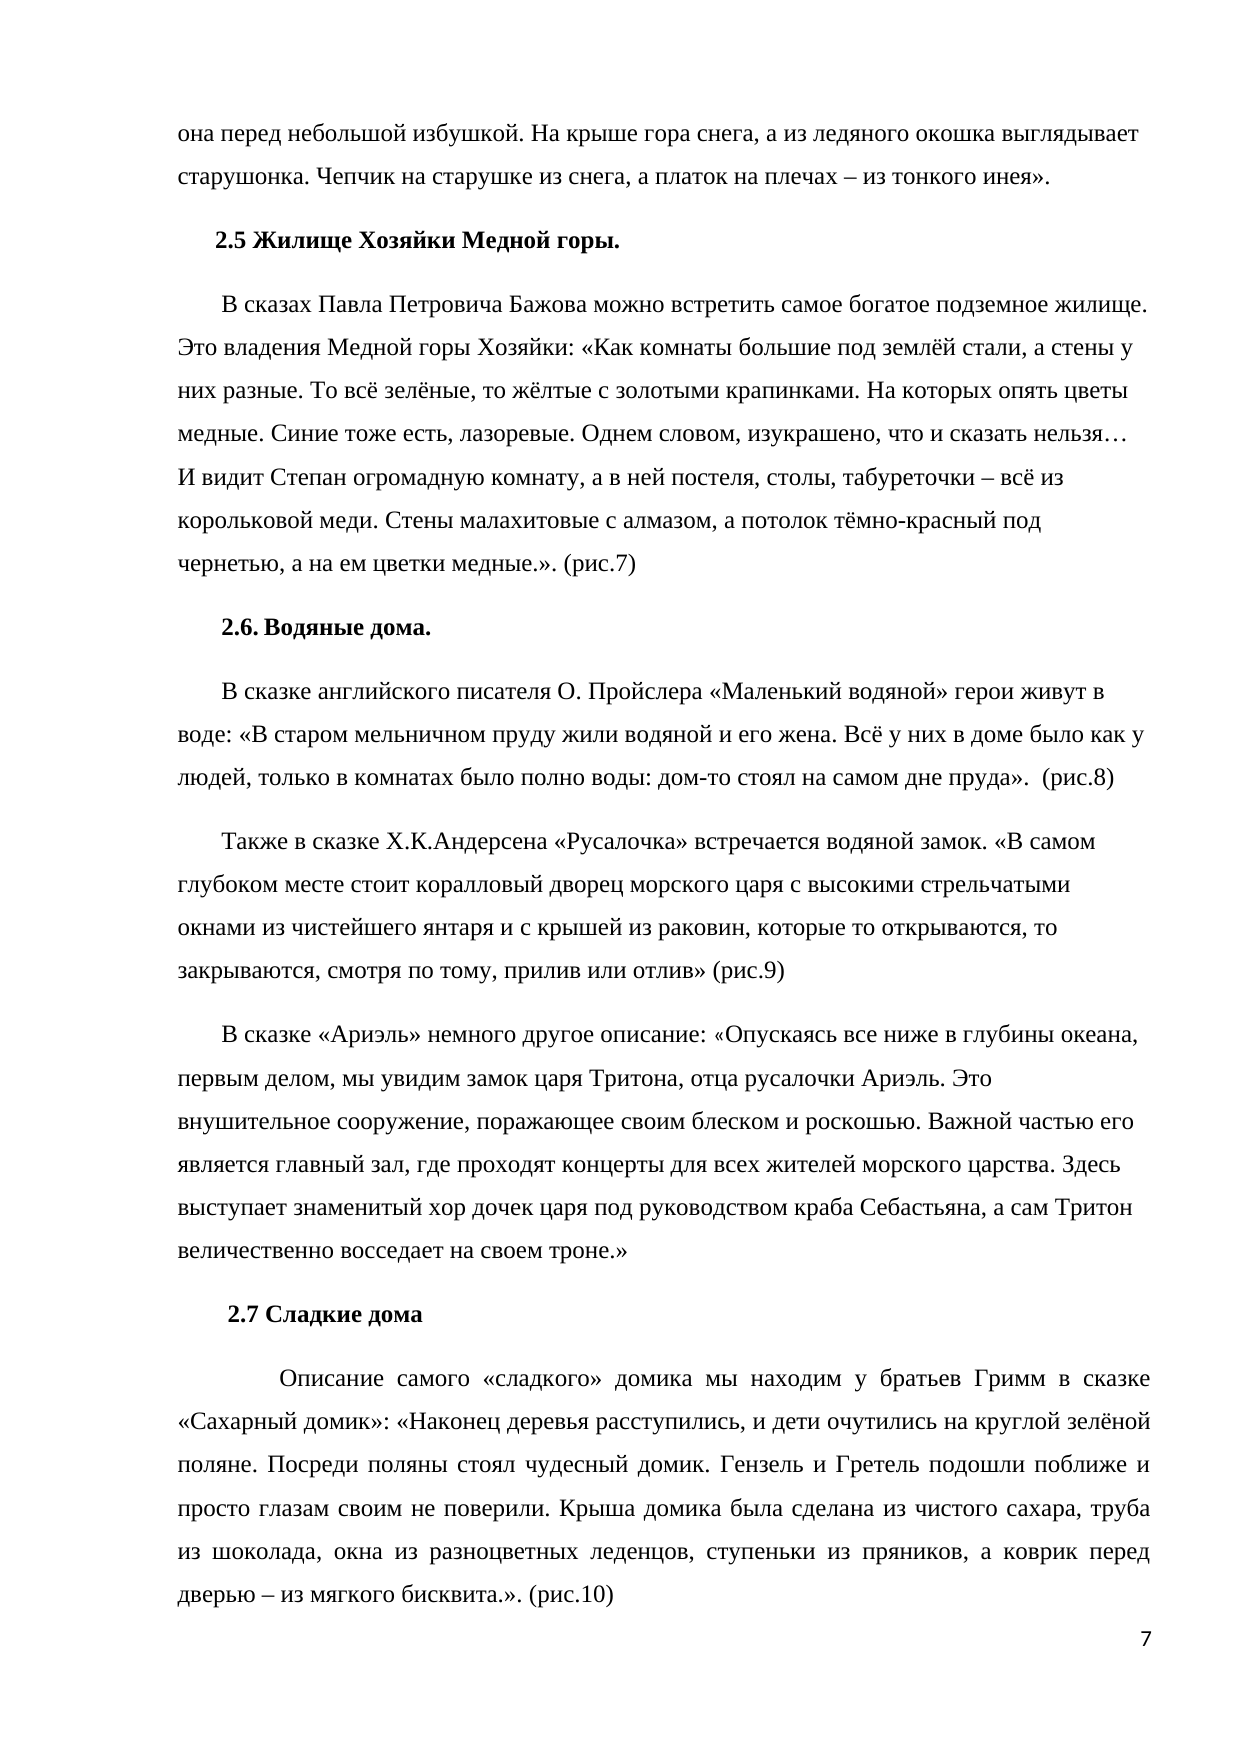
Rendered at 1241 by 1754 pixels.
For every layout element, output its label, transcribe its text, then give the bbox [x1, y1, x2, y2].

text В сказах Павла Петровича Бажова можно встретить самое богатое подземное жилище. Это владения Медной горы Хозяйки: «Как комнаты большие под землёй стали, а стены у них разные. То всё зелёные, то жёлтые с золотыми крапинками. На которых опять цветы медные. Синие тоже есть, лазоревые. Однем словом, изукрашено, что и сказать нельзя… И видит Степан огромадную комнату, а в ней постеля, столы, табуреточки – всё из корольковой меди. Стены малахитовые с алмазом, а потолок тёмно-красный под чернетью, а на ем цветки медные.». (рис.7) [177, 289, 1152, 577]
text В сказке английского писателя О. Пройслера «Маленький водяной» герои живут в воде: «В старом мельничном пруду жили водяной и его жена. Всё у них в доме было как у людей, только в комнатах было полно воды: дом-то стоял на самом дне пруда». (рис.8) [177, 676, 1152, 791]
text Также в сказке Х.К.Андерсена «Русалочка» встречается водяной замок. «В самом глубоком месте стоит коралловый дворец морского царя с высокими стрельчатыми окнами из чистейшего янтаря и с крышей из раковин, которые то открываются, то закрываются, смотря по тому, прилив или отлив» (рис.9) [177, 826, 1152, 984]
text 2.7 Сладкие дома [177, 1299, 1152, 1328]
text В сказке «Ариэль» немного другое описание: «Опускаясь все ниже в глубины океана, первым делом, мы увидим замок царя Тритона, отца русалочки Ариэль. Это внушительное сооружение, поражающее своим блеском и роскошью. Важной частью его является главный зал, где проходят концерты для всех жителей морского царства. Здесь выступает знаменитый хор дочек царя под руководством краба Себастьяна, а сам Тритон величественно восседает на своем троне.» [177, 1019, 1152, 1264]
text 2.6. Водяные дома. [177, 612, 1152, 641]
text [177, 118, 1152, 190]
text Описание самого «сладкого» домика мы находим у братьев Гримм в сказке «Сахарный домик»: «Наконец деревья расступились, и дети очутились на круглой зелёной поляне. Посреди поляны стоял чудесный домик. Гензель и Гретель подошли поближе и просто глазам своим не поверили. Крыша домика была сделана из чистого сахара, труба из шоколада, окна из разноцветных леденцов, ступеньки из пряников, а коврик перед дверью – из мягкого бисквита.». (рис.10) [177, 1363, 1152, 1608]
text 2.5 Жилище Хозяйки Медной горы. [177, 225, 1152, 254]
